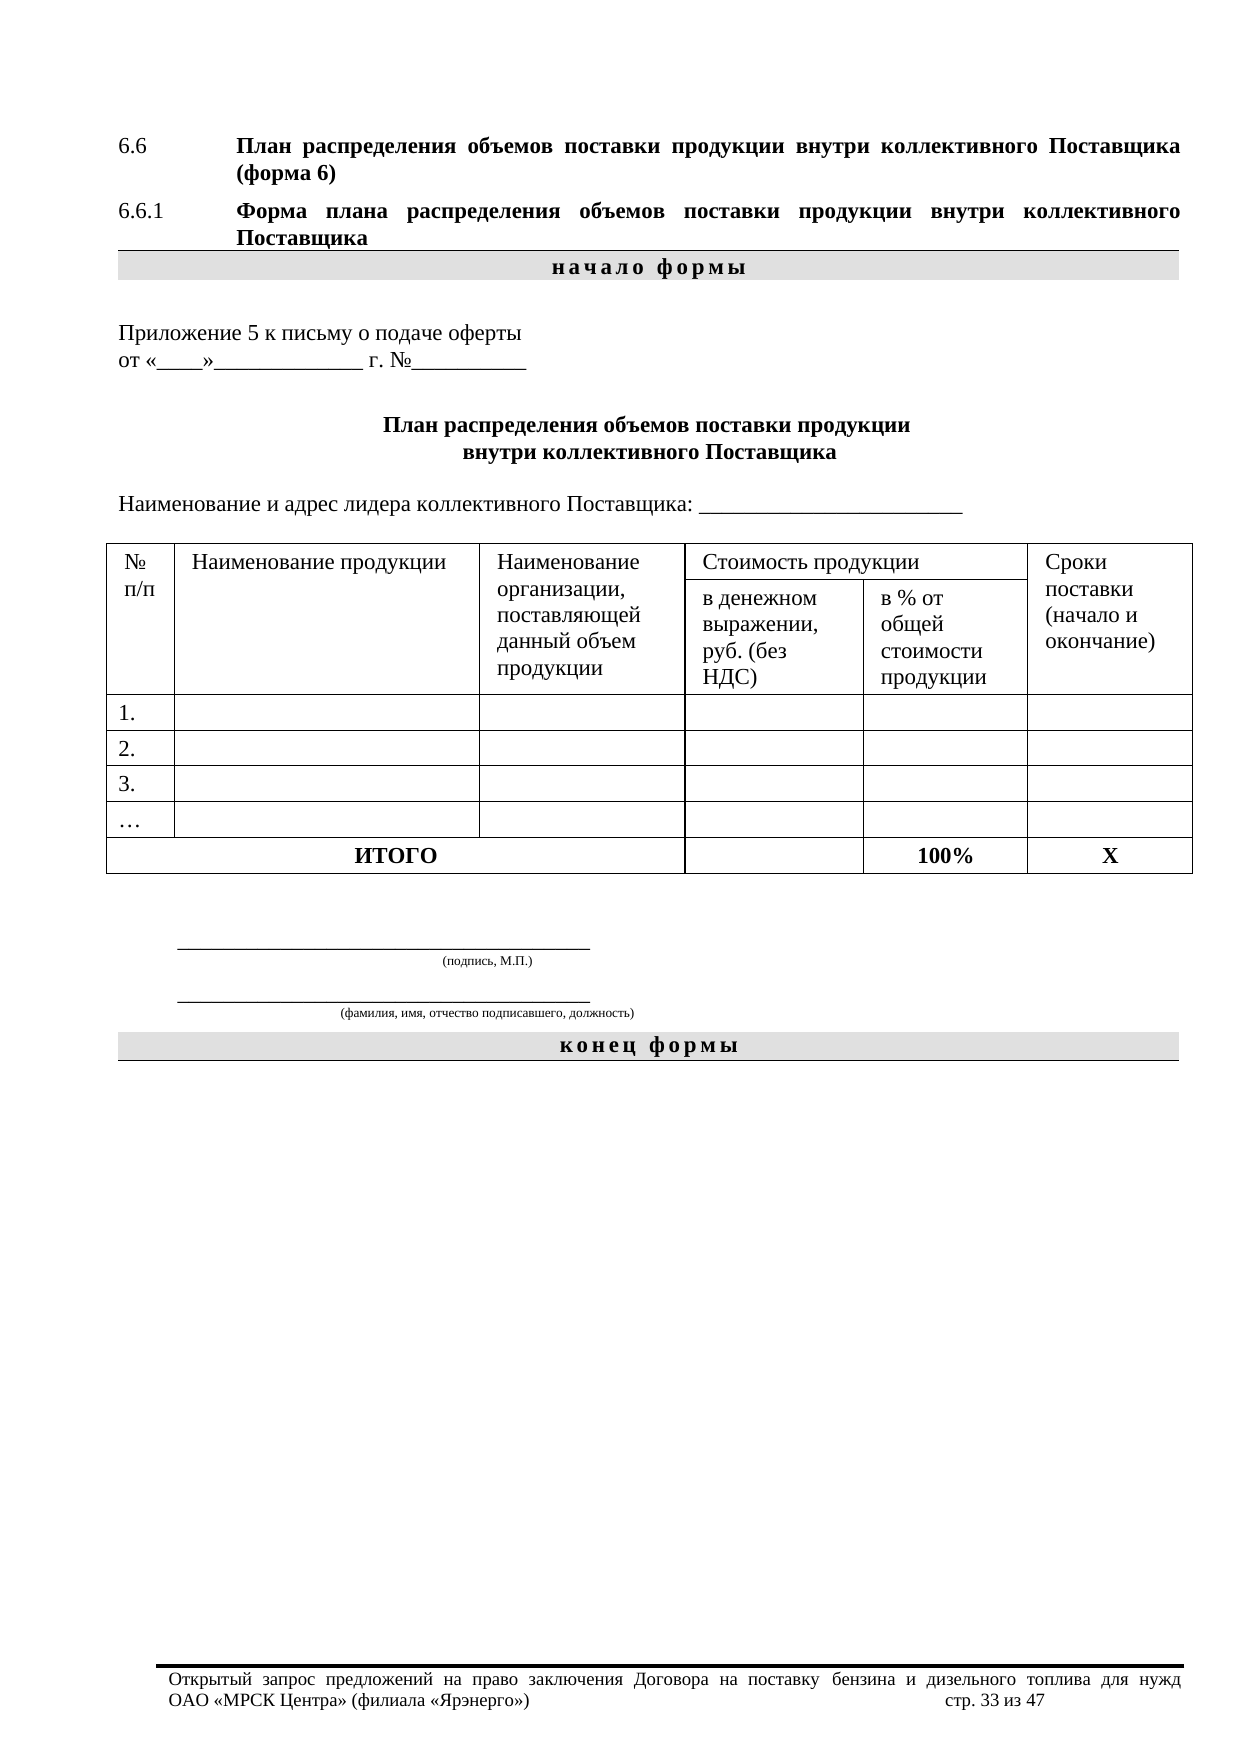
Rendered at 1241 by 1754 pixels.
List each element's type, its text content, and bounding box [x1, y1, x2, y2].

table_cell [175, 695, 479, 729]
table_cell … [107, 802, 174, 837]
table_cell [480, 695, 684, 729]
table_header Сроки поставки (начало и окончание) [1028, 544, 1192, 694]
text (подпись, М.П.) [118, 952, 797, 979]
list Форма плана распределения объемов поставки продукции внутри коллективного Поставщика [118, 198, 1181, 250]
table_header № п/п [107, 544, 174, 694]
table_cell [480, 766, 684, 801]
table_cell Х [1028, 838, 1192, 872]
table_cell [686, 695, 863, 729]
table_cell [1028, 731, 1192, 765]
table_cell [107, 731, 174, 765]
table_cell [175, 802, 479, 837]
table_cell [864, 766, 1027, 801]
table_cell [686, 838, 863, 872]
table_cell [480, 731, 684, 765]
table_cell [686, 802, 863, 837]
table_cell [1028, 695, 1192, 729]
table_cell [686, 731, 863, 765]
table_cell в % от общей стоимости продукции [864, 580, 1027, 694]
text (фамилия, имя, отчество подписавшего, должность) [118, 1005, 797, 1032]
table_header Стоимость продукции [686, 544, 1027, 579]
table_cell [864, 731, 1027, 765]
table_cell [107, 766, 174, 801]
table_cell 100% [864, 838, 1027, 872]
table_cell [686, 766, 863, 801]
table_cell в денежном выражении, руб. (без НДС) [686, 580, 863, 694]
text конец формы [118, 1032, 1179, 1060]
table_cell [175, 766, 479, 801]
table_cell [175, 731, 479, 765]
table_header Наименование организации, поставляющей данный объем продукции [480, 544, 684, 694]
text План распределения объемов поставки продукции внутри коллективного Поставщика [118, 411, 1181, 464]
table_cell [864, 695, 1027, 729]
text Наименование и адрес лидера коллективного Поставщика: _______________________ [118, 491, 1181, 517]
text ____________________________________ [118, 979, 1181, 1005]
table_cell [1028, 766, 1192, 801]
table_cell [1028, 802, 1192, 837]
table_cell [480, 802, 684, 837]
table_cell [864, 802, 1027, 837]
subtitle План распределения объемов поставки продукции внутри коллективного Поставщика (форма 6) [118, 132, 1181, 185]
table_cell [107, 695, 174, 729]
text начало формы [118, 251, 1179, 280]
table_header Наименование продукции [175, 544, 479, 694]
text Приложение 5 к письму о подаче оферты от «____»_____________ г. №__________ [118, 319, 1181, 372]
table_cell ИТОГО [107, 838, 684, 872]
text ____________________________________ [118, 926, 1181, 952]
